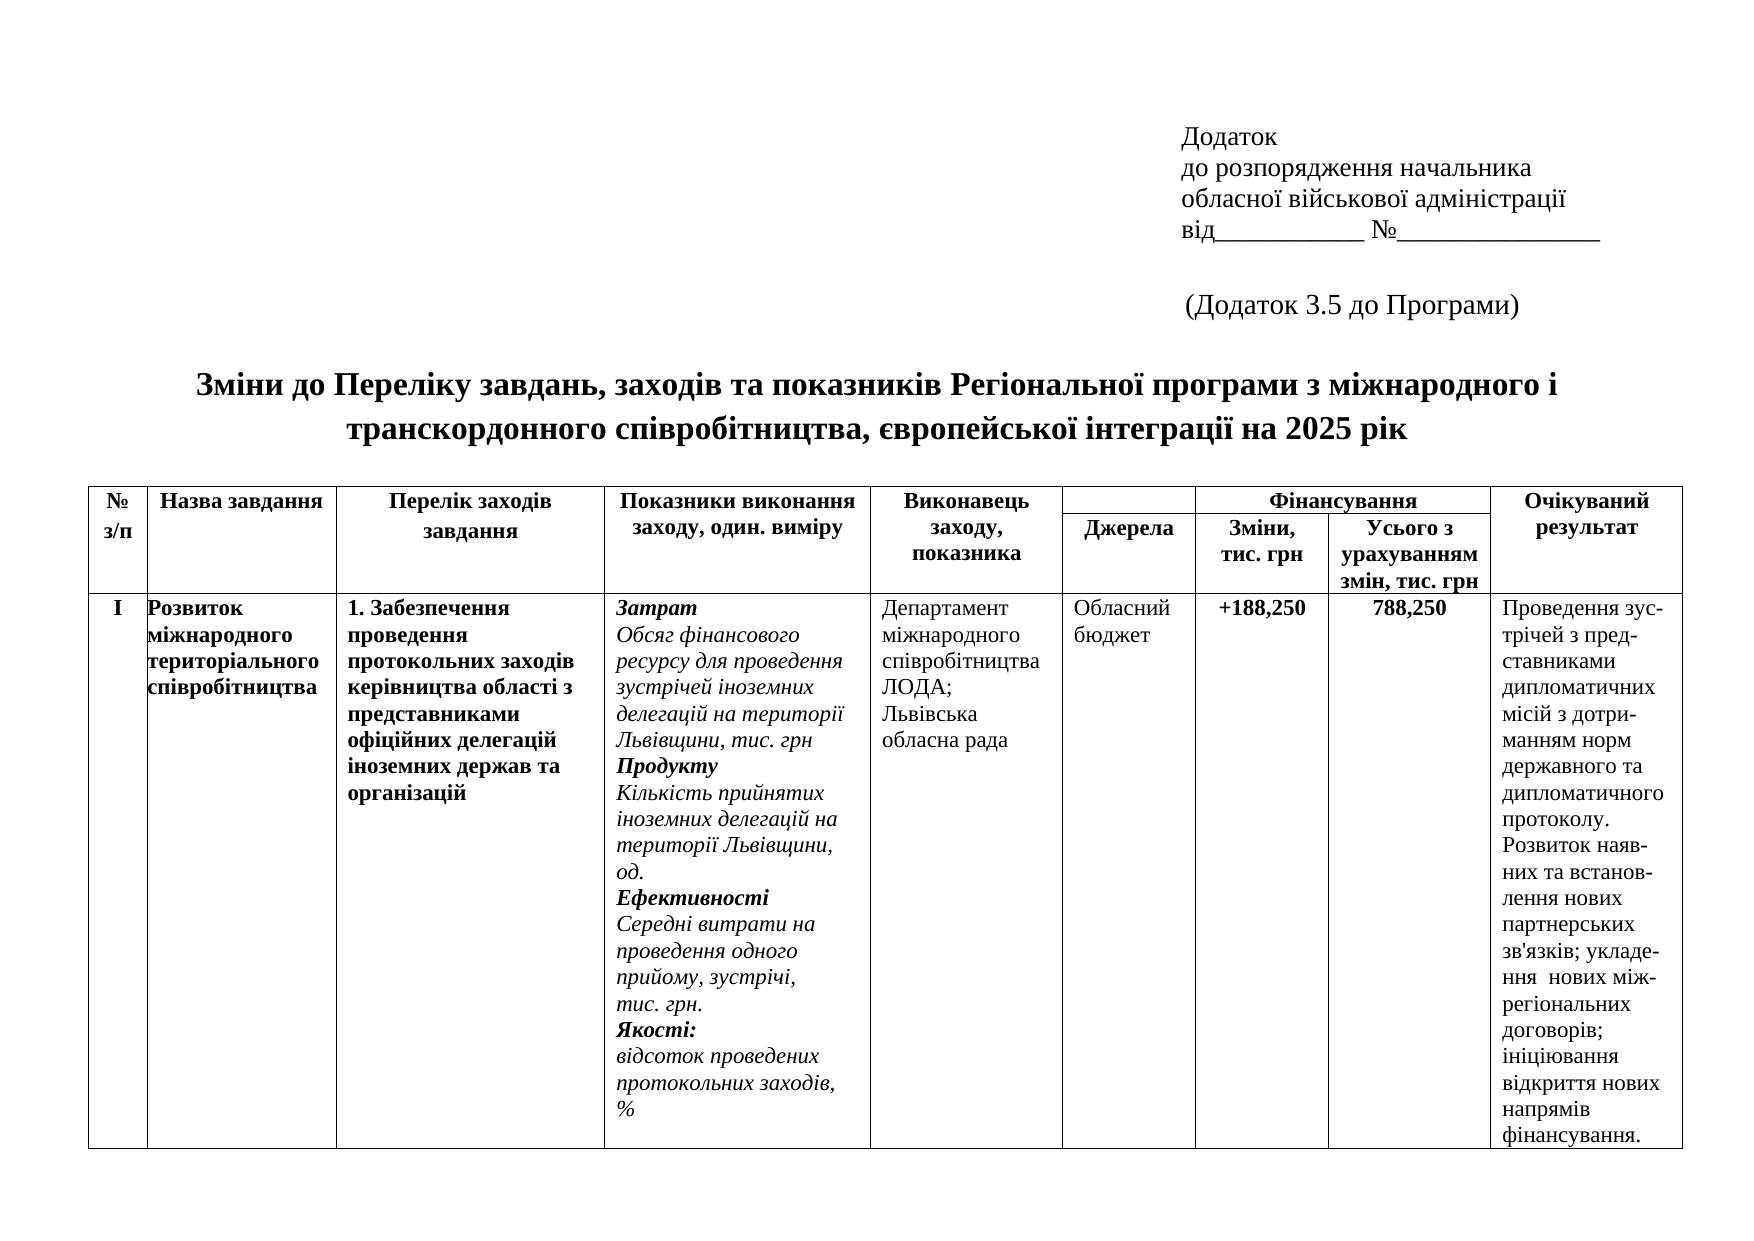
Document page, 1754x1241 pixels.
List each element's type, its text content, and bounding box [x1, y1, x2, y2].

table_header Фінансування [1196, 487, 1490, 513]
table_cell Обласний бюджет [1063, 594, 1195, 1148]
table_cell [1491, 594, 1682, 1148]
table_header Показники виконання заходу, один. виміру [605, 487, 870, 593]
table_header Назва завдання [148, 487, 336, 593]
table_header Перелік заходів завдання [337, 487, 604, 593]
table_cell Джерела [1063, 514, 1195, 593]
text до розпорядження начальника [1181, 151, 1665, 182]
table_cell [871, 594, 1062, 1148]
text обласної військової адміністрації [1181, 182, 1665, 213]
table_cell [337, 594, 604, 1148]
table_cell І [89, 594, 147, 1148]
table_header № з/п [89, 487, 147, 593]
text Зміни до Переліку завдань, заходів та показників Регіональної програми з міжнародного і транскордонного співробітництва, європейської інтеграції на 2025 рік [88, 364, 1665, 447]
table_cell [605, 594, 870, 1148]
text (Додаток 3.5 до Програми) [88, 287, 1665, 321]
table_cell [148, 594, 336, 1148]
table_header Очікуваний результат [1491, 487, 1682, 593]
table_header Виконавець заходу, показника [871, 487, 1062, 593]
table_cell Зміни, тис. грн [1196, 514, 1328, 593]
text Додаток [1181, 120, 1665, 151]
text від___________ №_______________ [1181, 213, 1665, 244]
table_header [1063, 487, 1195, 513]
table_cell +188,250 [1196, 594, 1328, 1148]
table_cell 788,250 [1329, 594, 1490, 1148]
table_cell Усього з урахуванням змін, тис. грн [1329, 514, 1490, 593]
